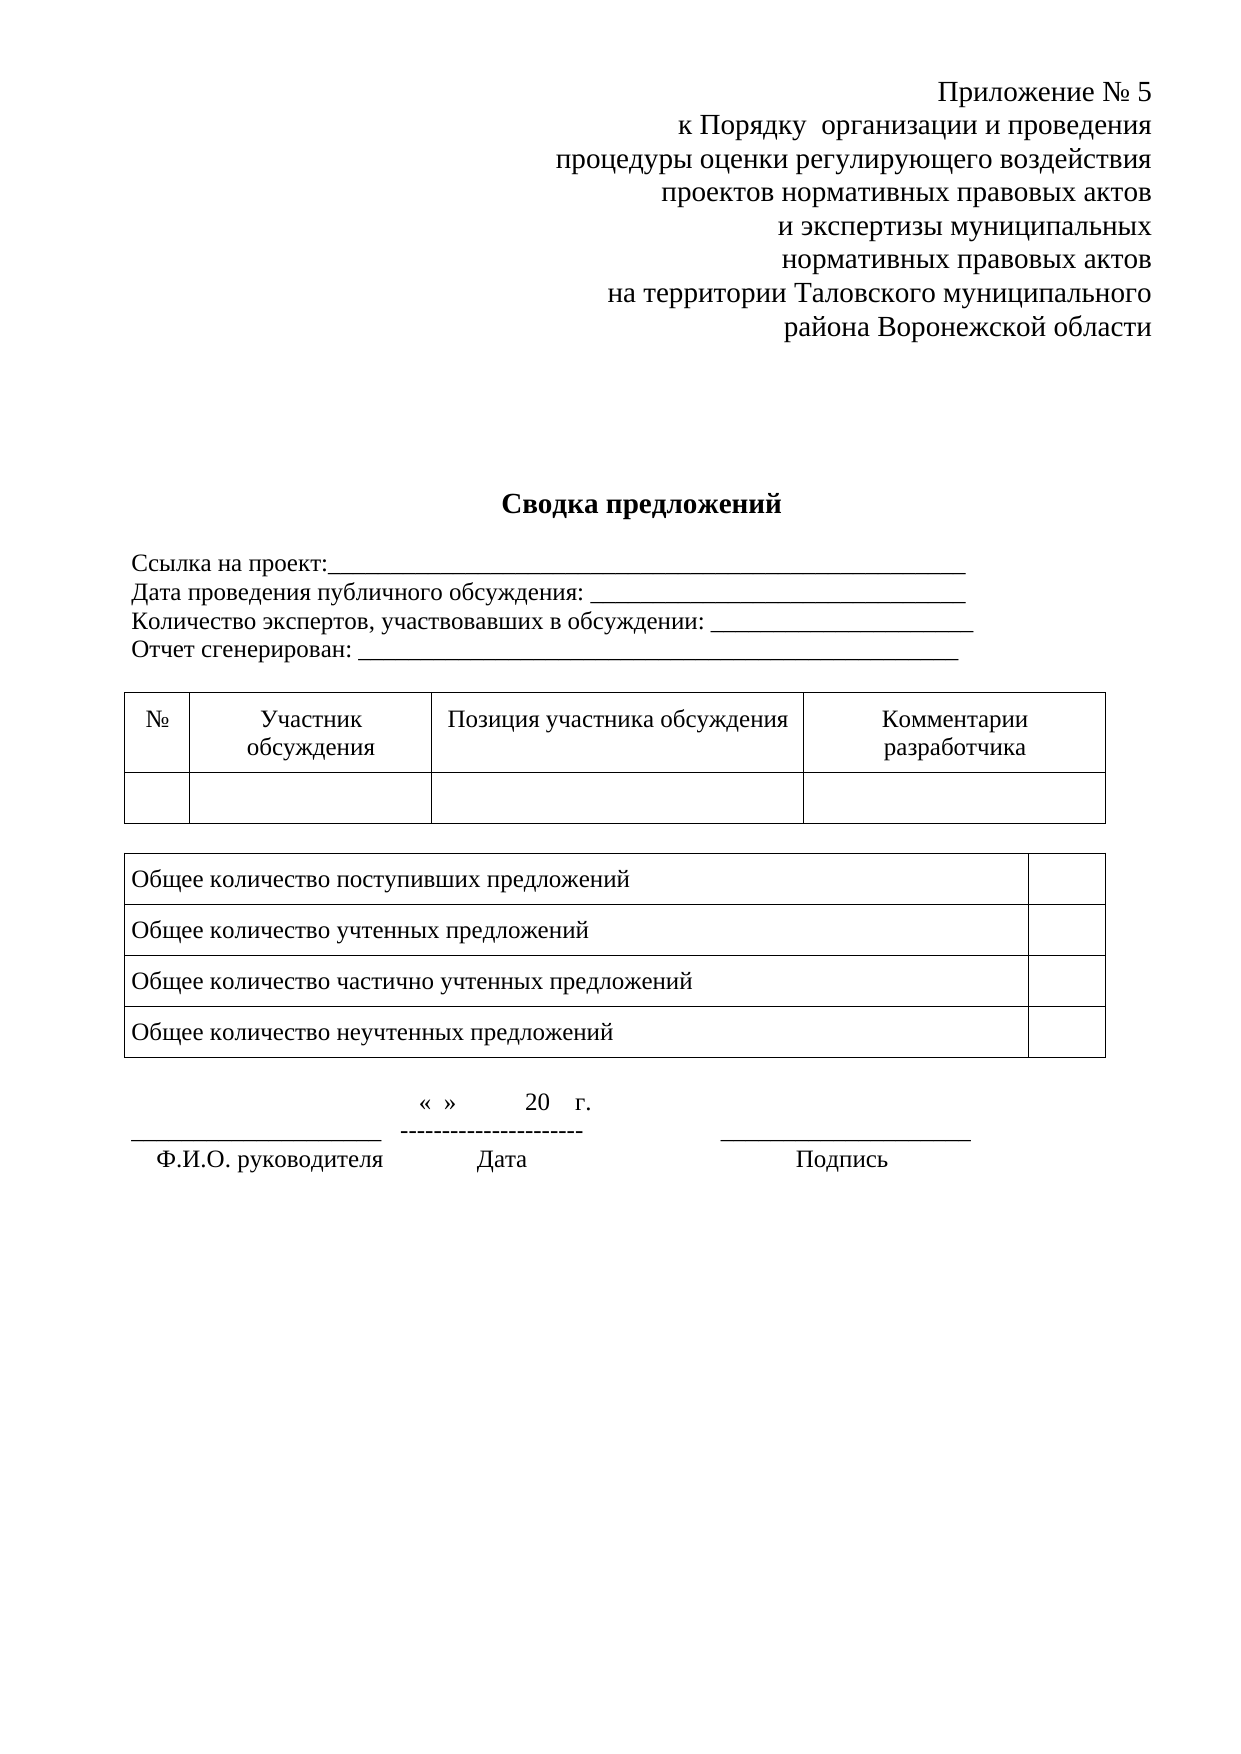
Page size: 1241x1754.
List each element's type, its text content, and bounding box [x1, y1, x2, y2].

table_cell Общее количество частично учтенных предложений [125, 956, 1028, 1006]
text Приложение № 5 [131, 74, 1152, 107]
table_header № [125, 693, 189, 772]
text процедуры оценки регулирующего воздействия [131, 141, 1152, 174]
table_cell [1029, 905, 1105, 955]
text Сводка предложений [131, 486, 1152, 519]
text Ф.И.О. руководителя Дата Подпись [131, 1144, 1152, 1173]
text Количество экспертов, участвовавших в обсуждении: _____________________ [131, 606, 1152, 634]
text на территории Таловского муниципального [131, 275, 1152, 309]
table_cell Общее количество неучтенных предложений [125, 1007, 1028, 1057]
table_cell [804, 773, 1105, 823]
table_cell [125, 773, 189, 823]
text и экспертизы муниципальных [131, 208, 1152, 242]
table_header Позиция участника обсуждения [432, 693, 803, 772]
table_cell [1029, 1007, 1105, 1057]
text « » 20 г. [131, 1087, 1152, 1115]
table_cell [432, 773, 803, 823]
table_header Участник обсуждения [190, 693, 431, 772]
table_header Общее количество поступивших предложений [125, 854, 1028, 904]
text Ссылка на проект:___________________________________________________ [131, 548, 1152, 577]
table_cell [1029, 956, 1105, 1006]
table_header [1029, 854, 1105, 904]
table_cell [190, 773, 431, 823]
text ____________________ ---------------------- ____________________ [131, 1115, 1152, 1144]
table_cell Общее количество учтенных предложений [125, 905, 1028, 955]
text Дата проведения публичного обсуждения: ______________________________ [131, 577, 1152, 606]
table_header Комментарии разработчика [804, 693, 1105, 772]
text проектов нормативных правовых актов [131, 174, 1152, 208]
text нормативных правовых актов [131, 242, 1152, 275]
text Отчет сгенерирован: ________________________________________________ [131, 634, 1152, 663]
text района Воронежской области [131, 309, 1152, 342]
text к Порядку организации и проведения [131, 107, 1152, 141]
